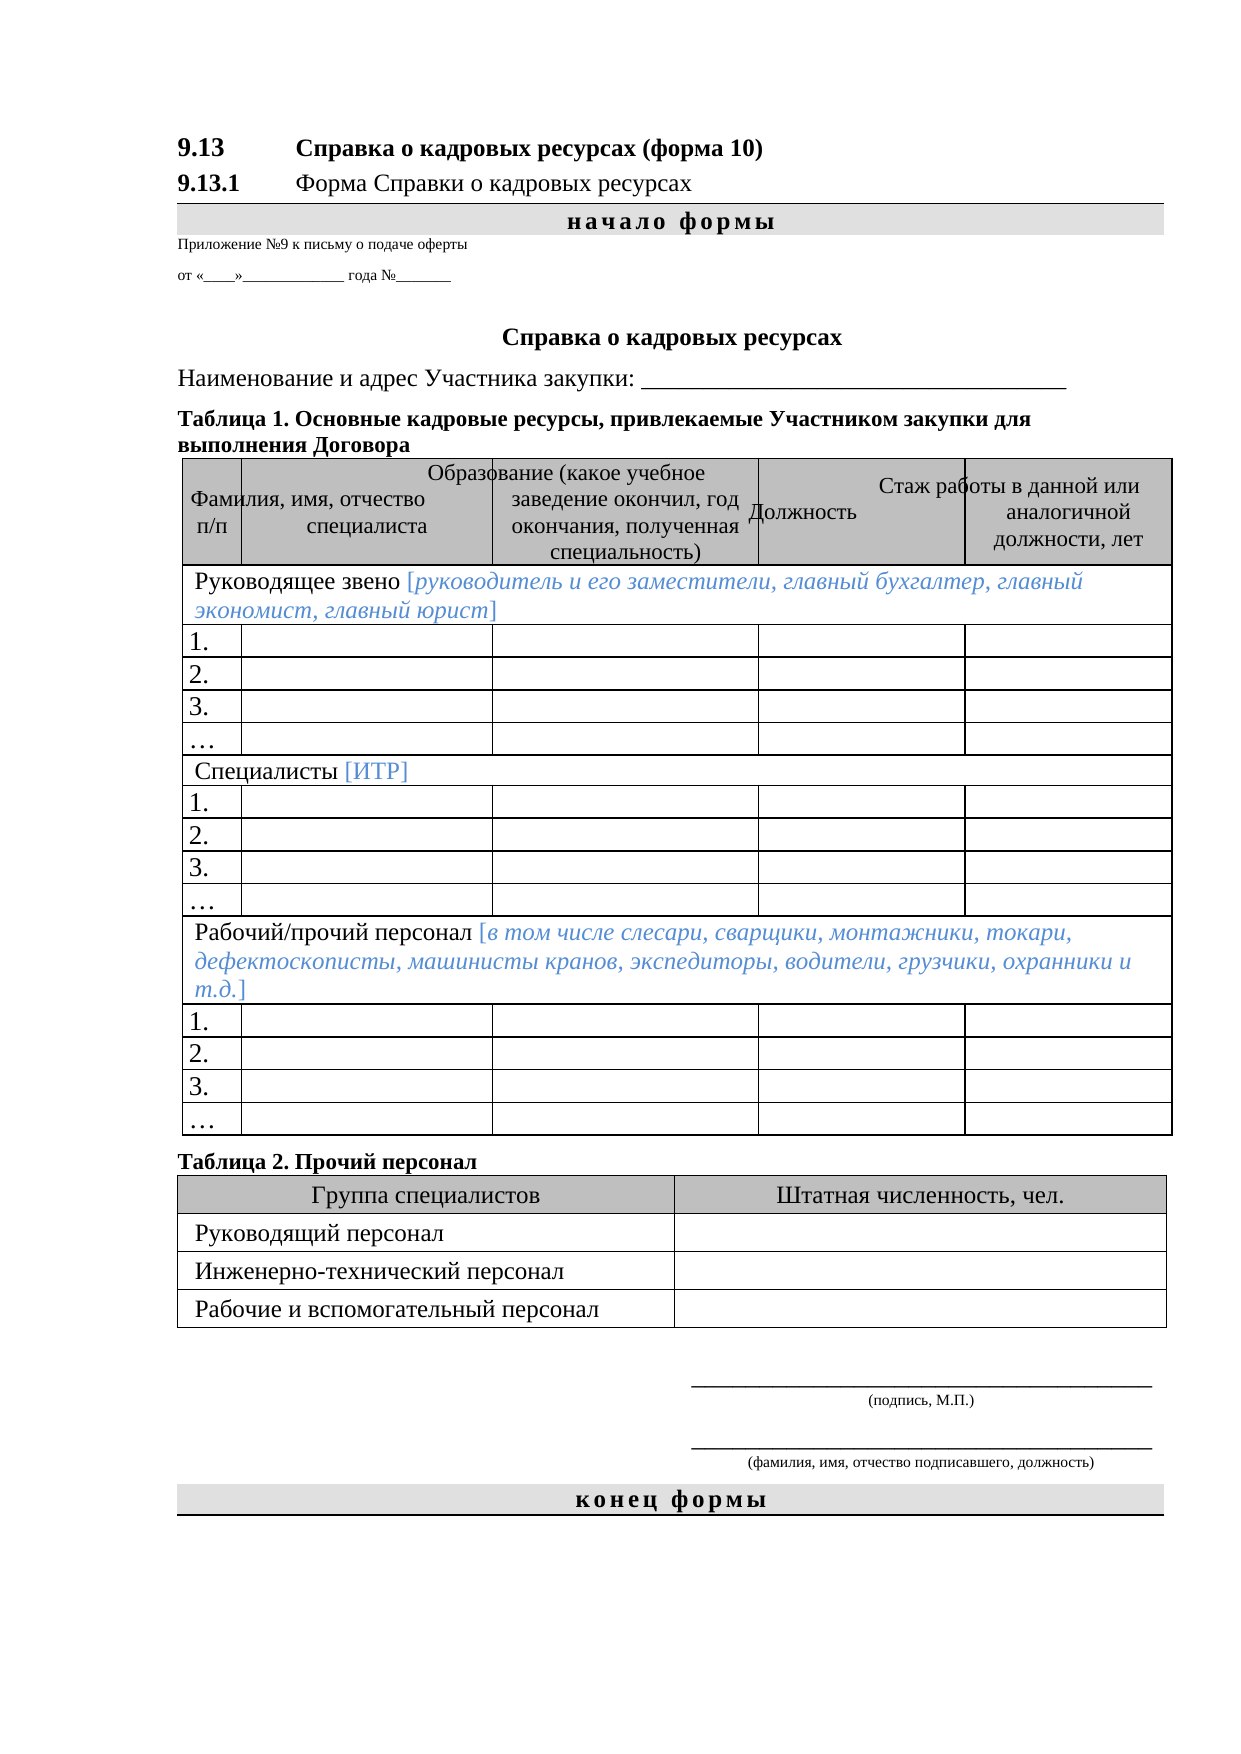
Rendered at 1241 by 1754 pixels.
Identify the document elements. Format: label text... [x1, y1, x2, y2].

table_cell [966, 691, 1171, 722]
text начало формы [177, 204, 1164, 235]
table_cell [493, 1070, 758, 1101]
table_cell [183, 1038, 241, 1069]
table_cell [183, 1005, 241, 1036]
table_cell [759, 852, 964, 883]
table_cell [242, 819, 492, 850]
table_header Штатная численность, чел. [675, 1176, 1166, 1213]
table_cell [759, 1070, 964, 1101]
table_cell [183, 852, 241, 883]
table_cell Руководящее звено [руководитель и его заместители, главный бухгалтер, главный экономист, главный юрист] [183, 566, 1171, 623]
table_cell [493, 884, 758, 915]
table_cell [966, 884, 1171, 915]
table_cell [759, 819, 964, 850]
table_cell Рабочие и вспомогательный персонал [178, 1290, 674, 1327]
table_cell [242, 1103, 492, 1134]
table_cell [242, 658, 492, 689]
table_header Стаж работы в данной или аналогичной должности, лет [966, 459, 1171, 564]
table_cell [759, 1005, 964, 1036]
table_cell [242, 786, 492, 817]
table_cell [183, 625, 241, 656]
table_cell [493, 658, 758, 689]
table_cell [493, 819, 758, 850]
table_header Группа специалистов [178, 1176, 674, 1213]
table_cell [242, 625, 492, 656]
table_cell [759, 884, 964, 915]
table_cell [675, 1252, 1166, 1289]
table_cell [759, 625, 964, 656]
table_cell [493, 723, 758, 754]
table_cell Специалисты [ИТР] [183, 756, 1171, 784]
table_cell … [183, 884, 241, 915]
table_cell [242, 852, 492, 883]
text Приложение №9 к письму о подаче оферты от «____»_____________ года №_______ [177, 235, 1167, 297]
table_cell [183, 1070, 241, 1101]
table_cell [183, 786, 241, 817]
table_cell [966, 1005, 1171, 1036]
table_header Образование (какое учебное заведение окончил, год окончания, полученная специальность) [493, 459, 758, 564]
table_cell Руководящий персонал [178, 1214, 674, 1251]
table_cell [493, 1038, 758, 1069]
list Справка о кадровых ресурсах (форма 10) [177, 131, 1167, 162]
text конец формы [177, 1484, 1164, 1514]
table_cell [242, 1038, 492, 1069]
table_cell [759, 658, 964, 689]
table_header Должность [759, 459, 964, 564]
table_cell [759, 1038, 964, 1069]
table_cell [675, 1290, 1166, 1327]
table_header Фамилия, имя, отчество специалиста [242, 459, 492, 564]
text Таблица 1. Основные кадровые ресурсы, привлекаемые Участником закупки для выполнения Договора [177, 405, 1167, 457]
table_cell Рабочий/прочий персонал [в том числе слесари, сварщики, монтажники, токари, дефектоскописты, машинисты кранов, экспедиторы, водители, грузчики, охранники и т.д.] [183, 917, 1171, 1003]
table_header № п/п [183, 459, 241, 564]
table_cell [183, 658, 241, 689]
table_cell [966, 819, 1171, 850]
table_cell [966, 1103, 1171, 1134]
text Справка о кадровых ресурсах [177, 322, 1167, 351]
table_cell [242, 691, 492, 722]
table_cell Инженерно-технический персонал [178, 1252, 674, 1289]
text Таблица 2. Прочий персонал [177, 1148, 1167, 1174]
table_header __________________________________ (подпись, М.П.) [679, 1328, 1163, 1421]
table_cell [183, 819, 241, 850]
table_cell [759, 786, 964, 817]
table_cell [183, 691, 241, 722]
table_cell … [183, 723, 241, 754]
table_cell [242, 1070, 492, 1101]
table_cell [493, 625, 758, 656]
table_cell [493, 786, 758, 817]
table_cell [493, 1103, 758, 1134]
table_cell [966, 625, 1171, 656]
table_cell [966, 658, 1171, 689]
table_cell [966, 852, 1171, 883]
table_cell [966, 786, 1171, 817]
table_cell [675, 1214, 1166, 1251]
table_cell [759, 1103, 964, 1134]
table_cell [759, 723, 964, 754]
text Наименование и адрес Участника закупки: __________________________________ [177, 363, 1167, 392]
table_cell [966, 1038, 1171, 1069]
table_cell [493, 691, 758, 722]
table_cell [493, 1005, 758, 1036]
table_cell __________________________________ (фамилия, имя, отчество подписавшего, должность) [679, 1421, 1163, 1484]
list Форма Справки о кадровых ресурсах [177, 168, 1167, 197]
table_cell [242, 1005, 492, 1036]
table_cell [242, 884, 492, 915]
table_cell [493, 852, 758, 883]
table_cell [966, 723, 1171, 754]
table_cell [242, 723, 492, 754]
table_cell [759, 691, 964, 722]
table_cell … [183, 1103, 241, 1134]
table_cell [966, 1070, 1171, 1101]
